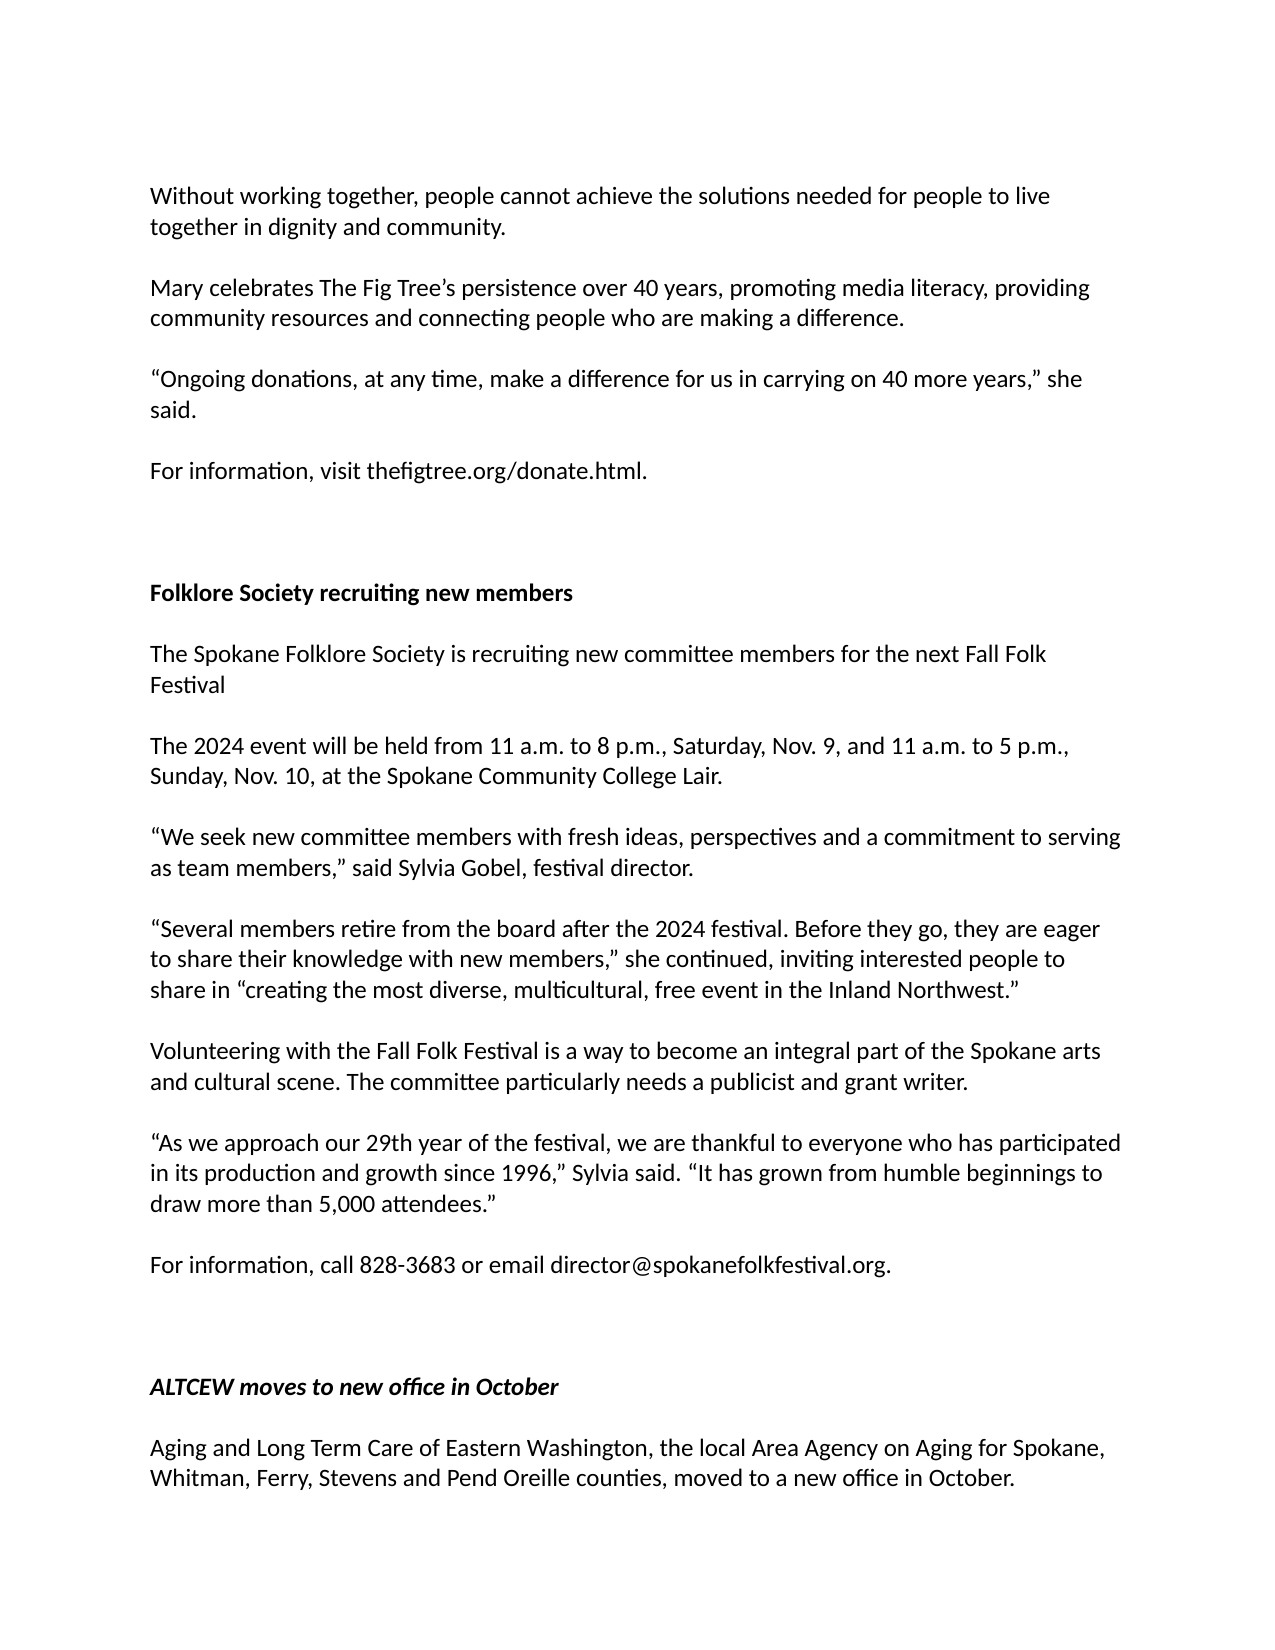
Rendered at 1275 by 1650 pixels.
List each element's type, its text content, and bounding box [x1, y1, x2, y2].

text “Several members retire from the board after the 2024 festival. Before they go, they are eager to share their knowledge with new members,” she continued, inviting interested people to share in “creating the most diverse, multicultural, free event in the Inland Northwest.” [150, 913, 1125, 1004]
text Folklore Society recruiting new members [150, 577, 1125, 608]
text For information, call 828-3683 or email director@spokanefolkfestival.org. [150, 1249, 1125, 1279]
text Volunteering with the Fall Folk Festival is a way to become an integral part of the Spokane arts and cultural scene. The committee particularly needs a publicist and grant writer. [150, 1035, 1125, 1096]
text “As we approach our 29th year of the festival, we are thankful to everyone who has participated in its production and growth since 1996,” Sylvia said. “It has grown from humble beginnings to draw more than 5,000 attendees.” [150, 1127, 1125, 1218]
text ALTCEW moves to new office in October [150, 1371, 1125, 1401]
text The 2024 event will be held from 11 a.m. to 8 p.m., Saturday, Nov. 9, and 11 a.m. to 5 p.m., Sunday, Nov. 10, at the Spokane Community College Lair. [150, 730, 1125, 791]
text “Ongoing donations, at any time, make a difference for us in carrying on 40 more years,” she said. [150, 364, 1125, 425]
text Mary celebrates The Fig Tree’s persistence over 40 years, promoting media literacy, providing community resources and connecting people who are making a difference. [150, 272, 1125, 333]
text Aging and Long Term Care of Eastern Washington, the local Area Agency on Aging for Spokane, Whitman, Ferry, Stevens and Pend Oreille counties, moved to a new office in October. [150, 1432, 1125, 1493]
text “We seek new committee members with fresh ideas, perspectives and a commitment to serving as team members,” said Sylvia Gobel, festival director. [150, 821, 1125, 882]
text The Spokane Folklore Society is recruiting new committee members for the next Fall Folk Festival [150, 638, 1125, 699]
text For information, visit thefigtree.org/donate.html. [150, 455, 1125, 486]
text Without working together, people cannot achieve the solutions needed for people to live together in dignity and community. [150, 181, 1125, 242]
